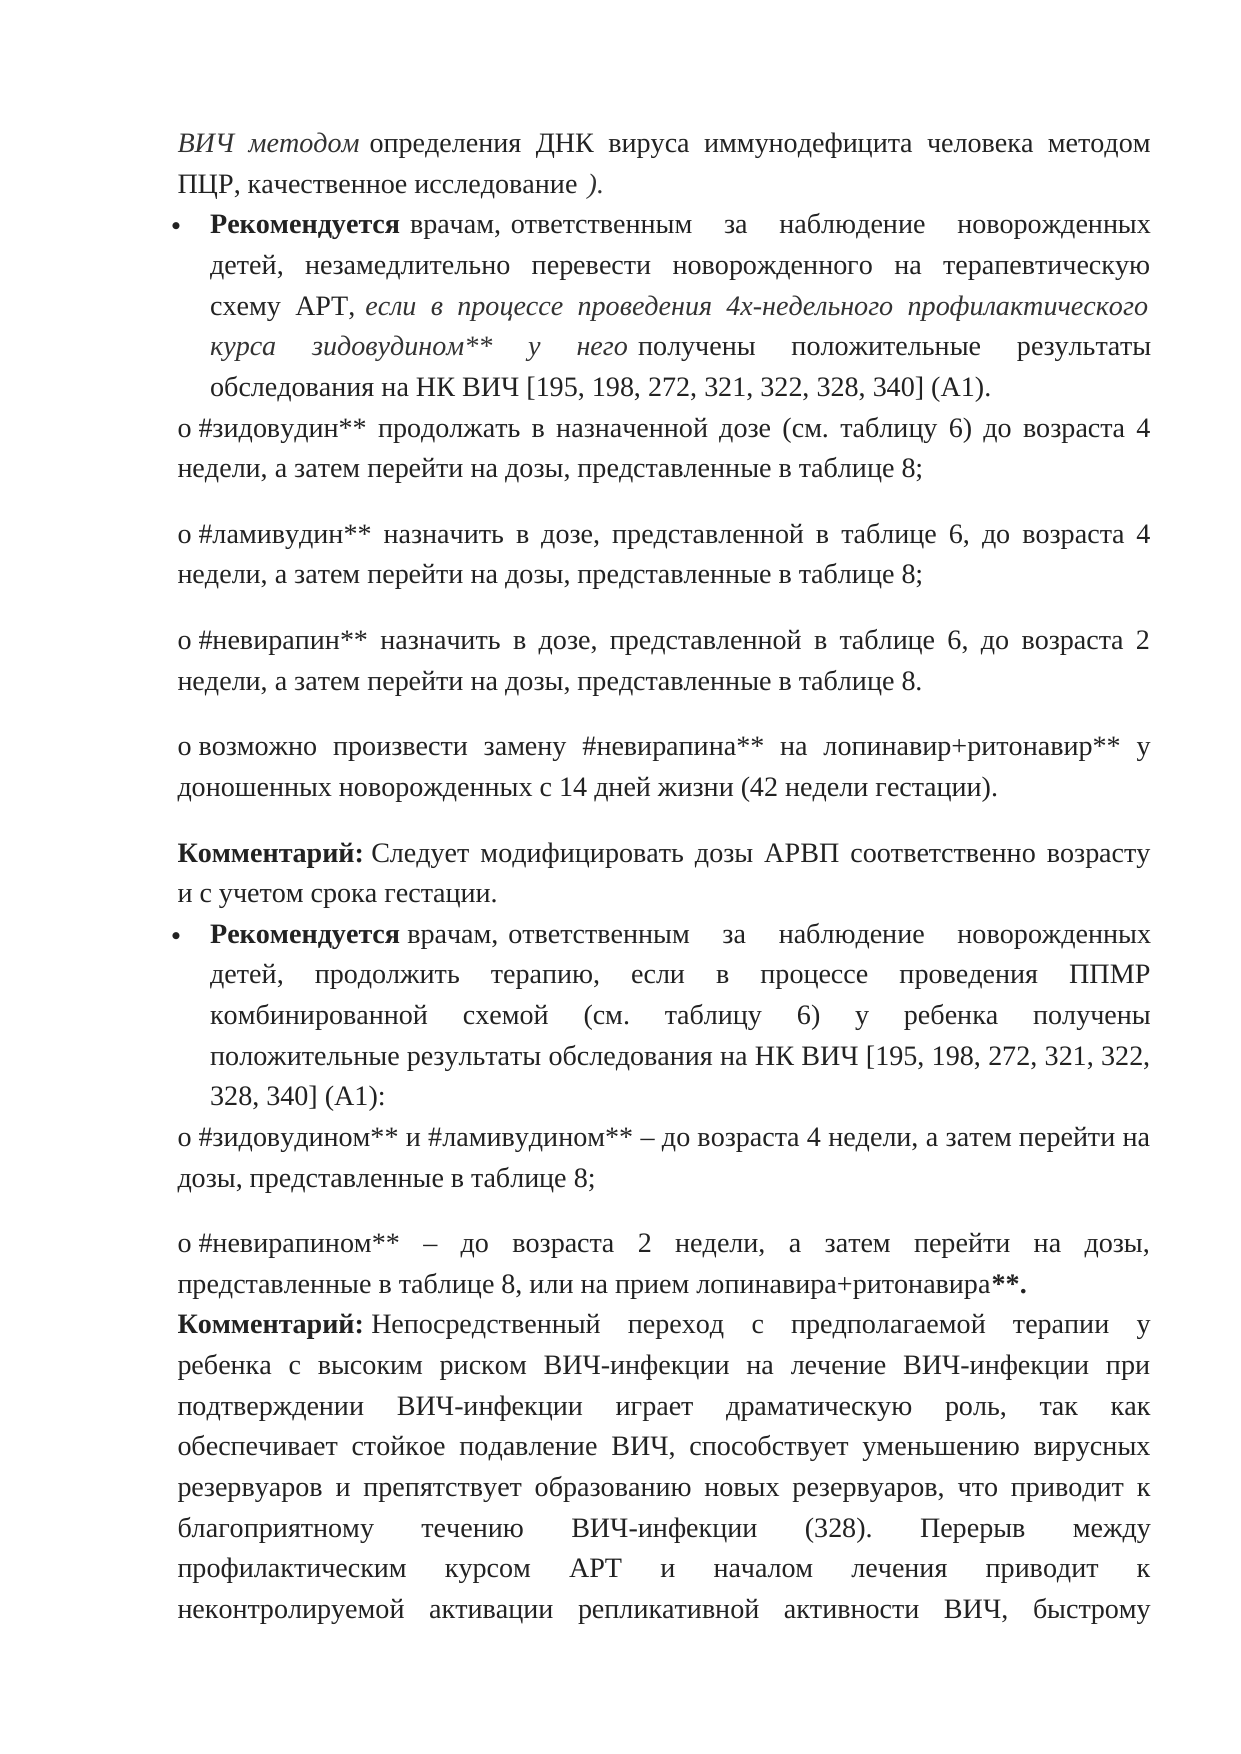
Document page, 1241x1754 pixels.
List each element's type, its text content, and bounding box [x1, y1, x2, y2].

text o #невирапином** – до возраста 2 недели, а затем перейти на дозы, представленные в таблице 8, или на прием лопинавира+ритонавира**. [177, 1218, 1152, 1299]
text o #зидовудин** продолжать в назначенной дозе (см. таблицу 6) до возраста 4 недели, а затем перейти на дозы, представленные в таблице 8; [177, 402, 1152, 484]
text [177, 1299, 1152, 1624]
text Комментарий: Следует модифицировать дозы АРВП соответственно возрасту и с учетом срока гестации. [177, 827, 1152, 909]
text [177, 118, 1152, 199]
text o #зидовудином** и #ламивудином** – до возраста 4 недели, а затем перейти на дозы, представленные в таблице 8; [177, 1112, 1152, 1193]
text o #ламивудин** назначить в дозе, представленной в таблице 6, до возраста 4 недели, а затем перейти на дозы, представленные в таблице 8; [177, 509, 1152, 590]
text o #невирапин** назначить в дозе, представленной в таблице 6, до возраста 2 недели, а затем перейти на дозы, представленные в таблице 8. [177, 615, 1152, 696]
list Рекомендуется врачам, ответственным за наблюдение новорожденных детей, продолжить терапию, если в процессе проведения ППМР комбинированной схемой (см. таблицу 6) у ребенка получены положительные результаты обследования на НК ВИЧ [195, 198, 272, 321, 322, 328, 340] (A1): [172, 909, 1152, 1112]
text o возможно произвести замену #невирапина** на лопинавир+ритонавир** у доношенных новорожденных с 14 дней жизни (42 недели гестации). [177, 721, 1152, 802]
list Рекомендуется врачам, ответственным за наблюдение новорожденных детей, незамедлительно перевести новорожденного на терапевтическую схему АРТ, если в процессе проведения 4х-недельного профилактического курса зидовудином** у него получены положительные результаты обследования на НК ВИЧ [195, 198, 272, 321, 322, 328, 340] (A1). [172, 199, 1152, 402]
